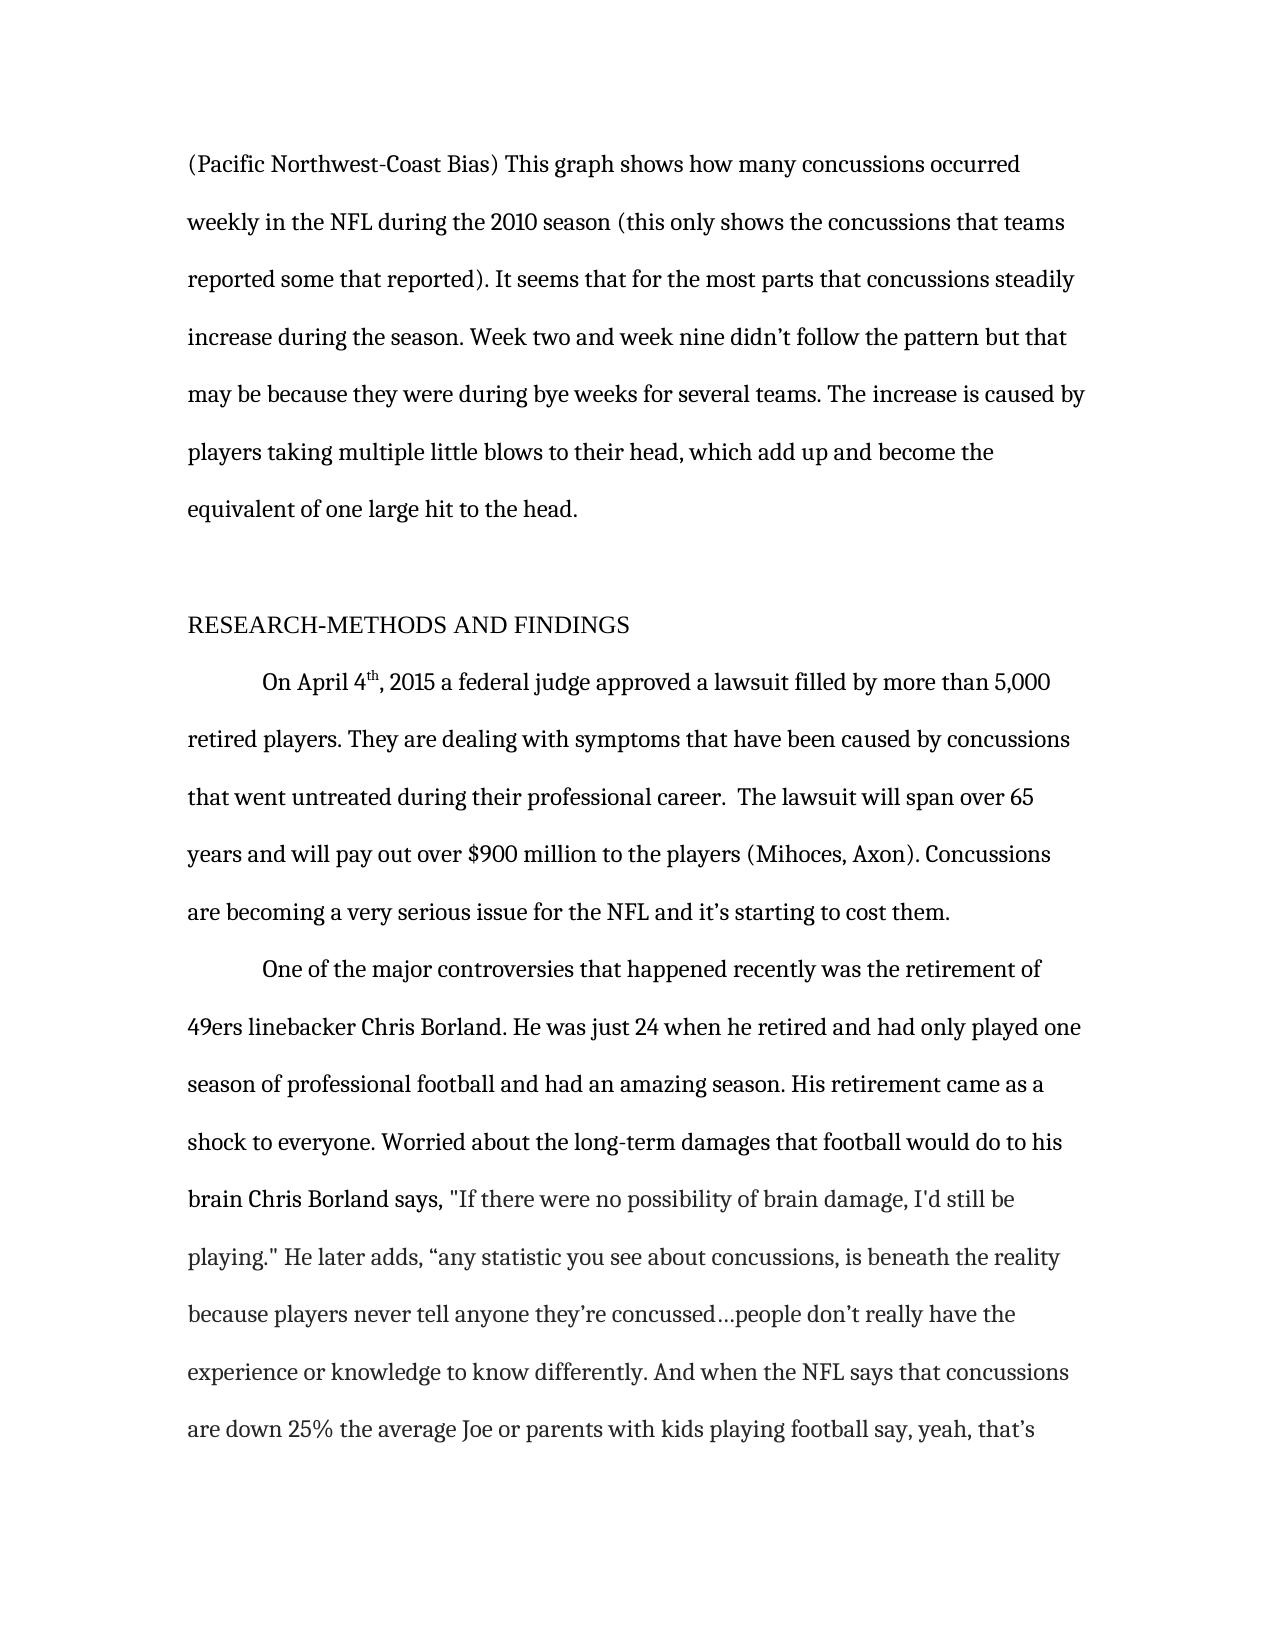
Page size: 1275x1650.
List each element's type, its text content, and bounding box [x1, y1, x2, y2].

text On April 4th, 2015 a federal judge approved a lawsuit filled by more than 5,000 retired players. They are dealing with symptoms that have been caused by concussions that went untreated during their professional career. The lawsuit will span over 65 years and will pay out over $900 million to the players (Mihoces, Axon). Concussions are becoming a very serious issue for the NFL and it’s starting to cost them. [187, 667, 1087, 926]
text (Pacific Northwest-Coast Bias) This graph shows how many concussions occurred weekly in the NFL during the 2010 season (this only shows the concussions that teams reported some that reported). It seems that for the most parts that concussions steadily increase during the season. Week two and week nine didn’t follow the pattern but that may be because they were during bye weeks for several teams. The increase is caused by players taking multiple little blows to their head, which add up and become the equivalent of one large hit to the head. [187, 150, 1087, 524]
text RESEARCH-METHODS AND FINDINGS [187, 610, 1087, 639]
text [187, 955, 1087, 1444]
